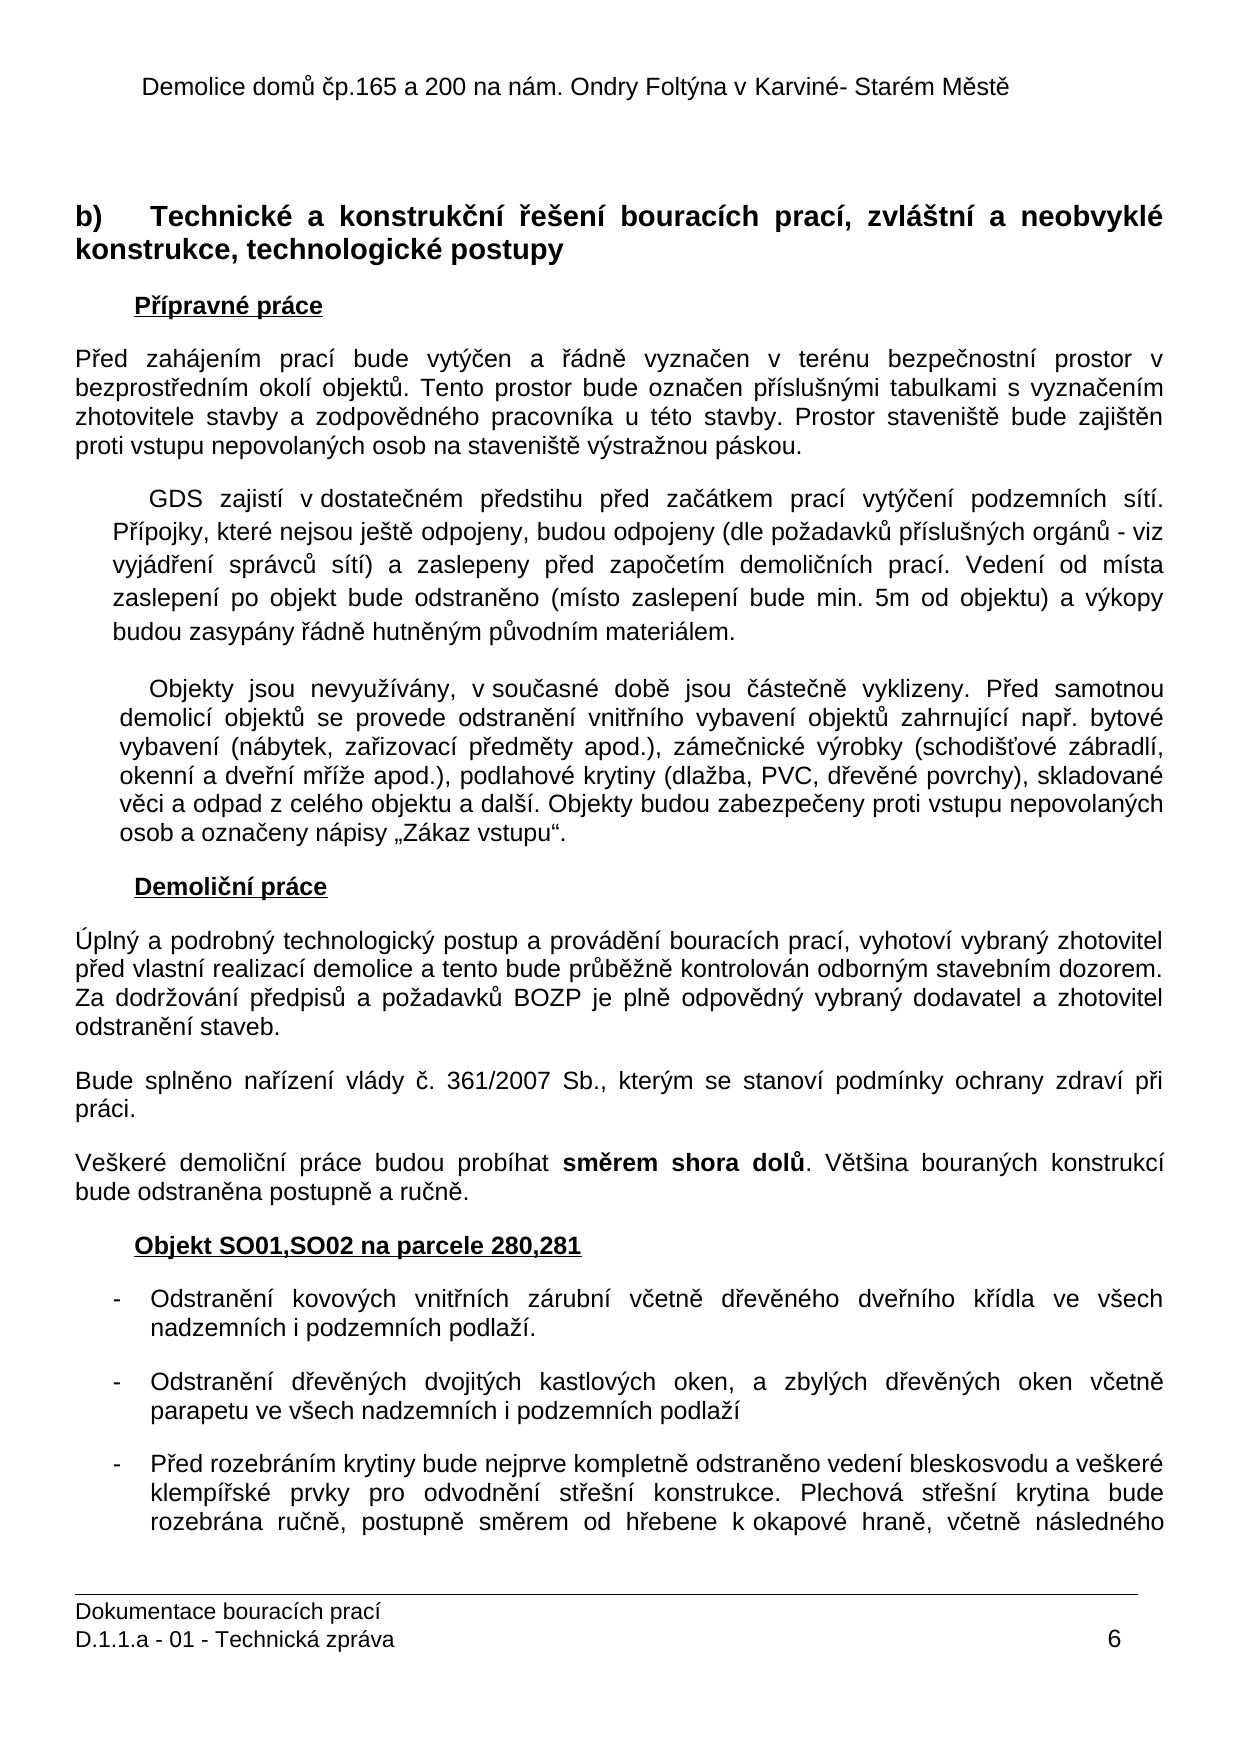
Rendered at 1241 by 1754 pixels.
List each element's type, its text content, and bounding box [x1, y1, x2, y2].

text Před zahájením prací bude vytýčen a řádně vyznačen v terénu bezpečnostní prostor v bezprostředním okolí objektů. Tento prostor bude označen příslušnými tabulkami s vyznačením zhotovitele stavby a zodpovědného pracovníka u této stavby. Prostor staveniště bude zajištěn proti vstupu nepovolaných osob na staveniště výstražnou páskou. [75, 344, 1165, 459]
text Veškeré demoliční práce budou probíhat směrem shora dolů. Většina bouraných konstrukcí bude odstraněna postupně a ručně. [75, 1148, 1165, 1206]
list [113, 1449, 1165, 1536]
list Odstranění kovových vnitřních zárubní včetně dřevěného dveřního křídla ve všech nadzemních i podzemních podlaží. [113, 1284, 1165, 1342]
text GDS zajistí v dostatečném předstihu před začátkem prací vytýčení podzemních sítí. Přípojky, které nejsou ještě odpojeny, budou odpojeny (dle požadavků příslušných orgánů - viz vyjádření správců sítí) a zaslepeny před započetím demoličních prací. Vedení od místa zaslepení po objekt bude odstraněno (místo zaslepení bude min. 5m od objektu) a výkopy budou zasypány řádně hutněným původním materiálem. [112, 484, 1165, 645]
subtitle Demoliční práce [134, 872, 1165, 901]
text Bude splněno nařízení vlády č. 361/2007 Sb., kterým se stanoví podmínky ochrany zdraví při práci. [75, 1066, 1165, 1123]
list Odstranění dřevěných dvojitých kastlových oken, a zbylých dřevěných oken včetně parapetu ve všech nadzemních i podzemních podlaží [113, 1367, 1165, 1424]
subtitle Technické a konstrukční řešení bouracích prací, zvláštní a neobvyklé konstrukce, technologické postupy [75, 198, 1165, 266]
text Objekty jsou nevyužívány, v současné době jsou částečně vyklizeny. Před samotnou demolicí objektů se provede odstranění vnitřního vybavení objektů zahrnující např. bytové vybavení (nábytek, zařizovací předměty apod.), zámečnické výrobky (schodišťové zábradlí, okenní a dveřní mříže apod.), podlahové krytiny (dlažba, PVC, dřevěné povrchy), skladované věci a odpad z celého objektu a další. Objekty budou zabezpečeny proti vstupu nepovolaných osob a označeny nápisy „Zákaz vstupu“. [119, 674, 1165, 847]
subtitle Objekt SO01,SO02 na parcele 280,281 [134, 1231, 1165, 1259]
text Úplný a podrobný technologický postup a provádění bouracích prací, vyhotoví vybraný zhotovitel před vlastní realizací demolice a tento bude průběžně kontrolován odborným stavebním dozorem. Za dodržování předpisů a požadavků BOZP je plně odpovědný vybraný dodavatel a zhotovitel odstranění staveb. [75, 926, 1165, 1041]
subtitle Přípravné práce [134, 291, 1165, 319]
